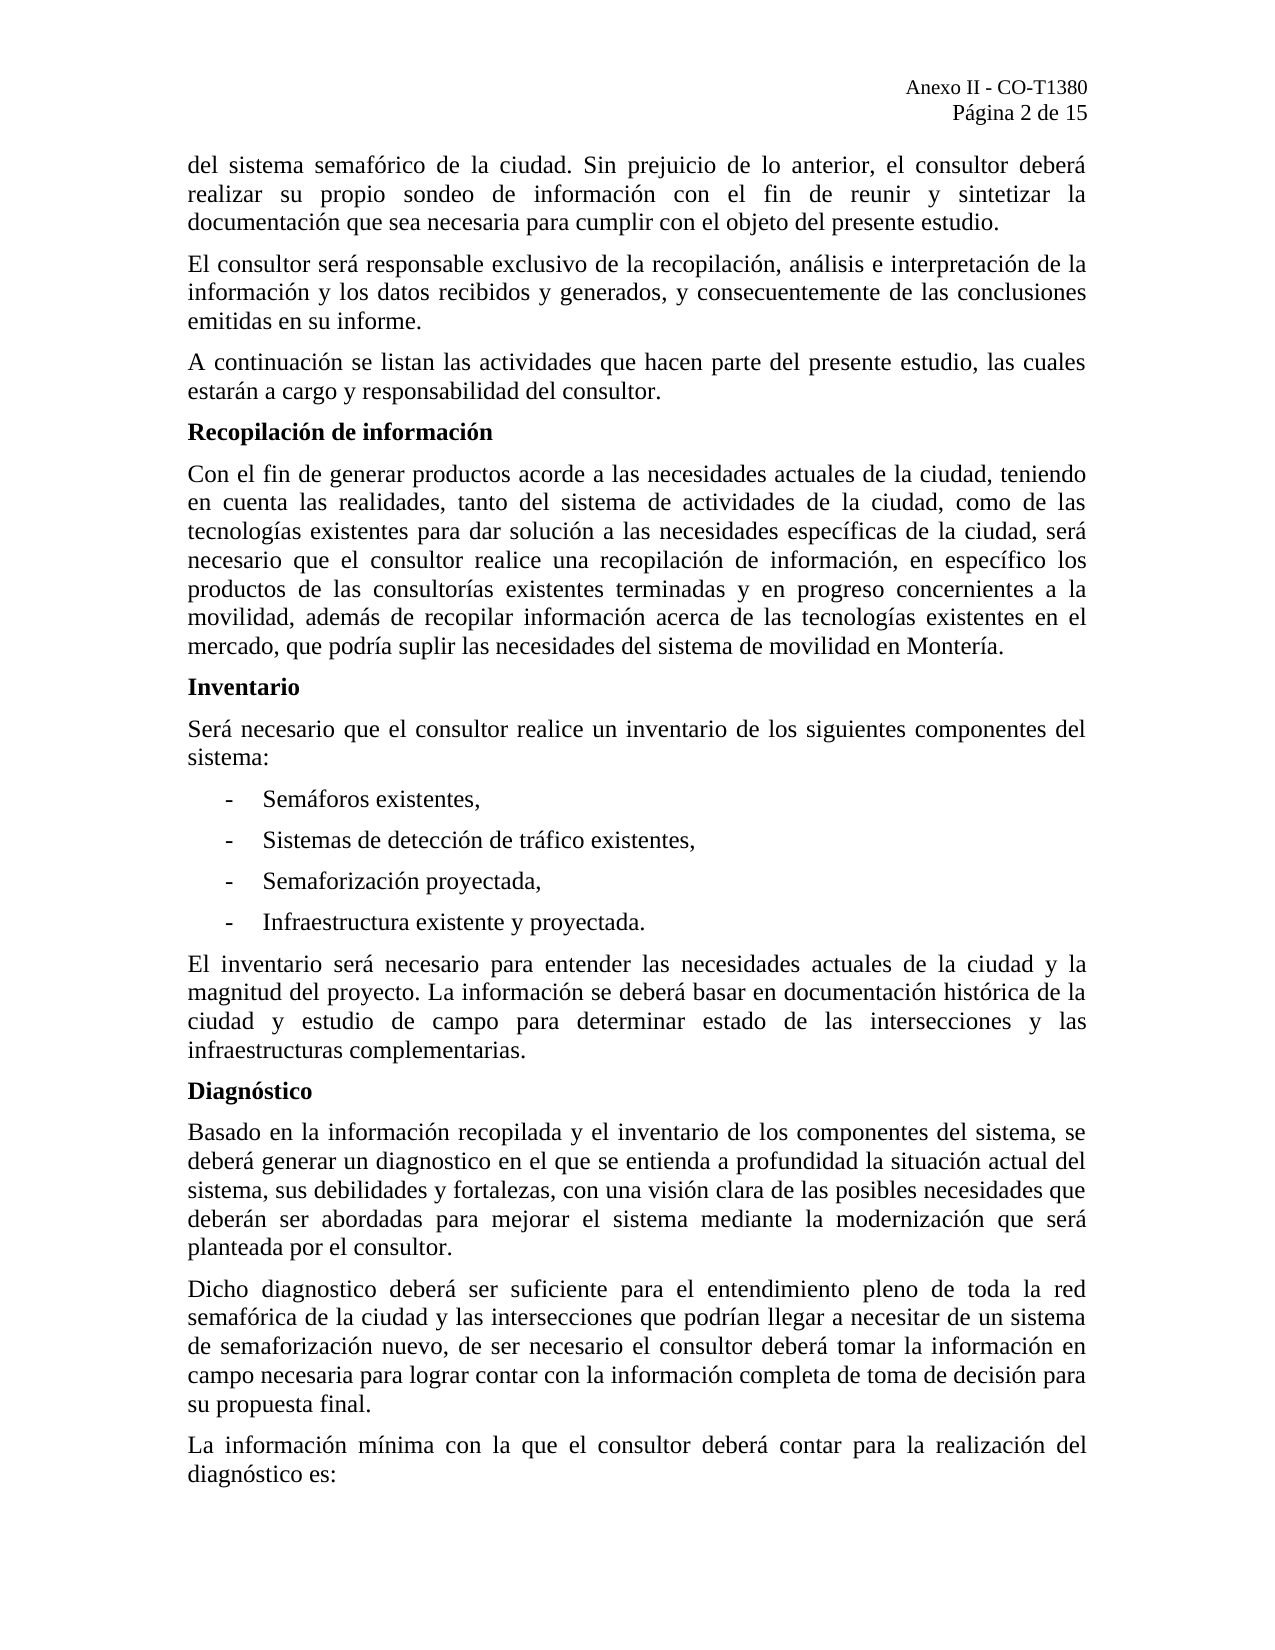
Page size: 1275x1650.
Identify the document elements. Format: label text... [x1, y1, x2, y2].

text Recopilación de información [187, 417, 1087, 446]
text Inventario [187, 672, 1087, 701]
list Semaforización proyectada, [225, 866, 1087, 895]
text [187, 150, 1087, 236]
text El inventario será necesario para entender las necesidades actuales de la ciudad y la magnitud del proyecto. La información se deberá basar en documentación histórica de la ciudad y estudio de campo para determinar estado de las intersecciones y las infraestructuras complementarias. [187, 949, 1087, 1064]
text A continuación se listan las actividades que hacen parte del presente estudio, las cuales estarán a cargo y responsabilidad del consultor. [187, 347, 1087, 405]
list Infraestructura existente y proyectada. [225, 907, 1087, 936]
text Dicho diagnostico deberá ser suficiente para el entendimiento pleno de toda la red semafórica de la ciudad y las intersecciones que podrían llegar a necesitar de un sistema de semaforización nuevo, de ser necesario el consultor deberá tomar la información en campo necesaria para lograr contar con la información completa de toma de decisión para su propuesta final. [187, 1274, 1087, 1417]
text Será necesario que el consultor realice un inventario de los siguientes componentes del sistema: [187, 714, 1087, 771]
text Diagnóstico [187, 1076, 1087, 1105]
list Semáforos existentes, [225, 784, 1087, 812]
list Sistemas de detección de tráfico existentes, [225, 825, 1087, 854]
text Con el fin de generar productos acorde a las necesidades actuales de la ciudad, teniendo en cuenta las realidades, tanto del sistema de actividades de la ciudad, como de las tecnologías existentes para dar solución a las necesidades específicas de la ciudad, será necesario que el consultor realice una recopilación de información, en específico los productos de las consultorías existentes terminadas y en progreso concernientes a la movilidad, además de recopilar información acerca de las tecnologías existentes en el mercado, que podría suplir las necesidades del sistema de movilidad en Montería. [187, 459, 1087, 660]
text La información mínima con la que el consultor deberá contar para la realización del diagnóstico es: [187, 1430, 1087, 1487]
text El consultor será responsable exclusivo de la recopilación, análisis e interpretación de la información y los datos recibidos y generados, y consecuentemente de las conclusiones emitidas en su informe. [187, 249, 1087, 335]
text Basado en la información recopilada y el inventario de los componentes del sistema, se deberá generar un diagnostico en el que se entienda a profundidad la situación actual del sistema, sus debilidades y fortalezas, con una visión clara de las posibles necesidades que deberán ser abordadas para mejorar el sistema mediante la modernización que será planteada por el consultor. [187, 1117, 1087, 1261]
